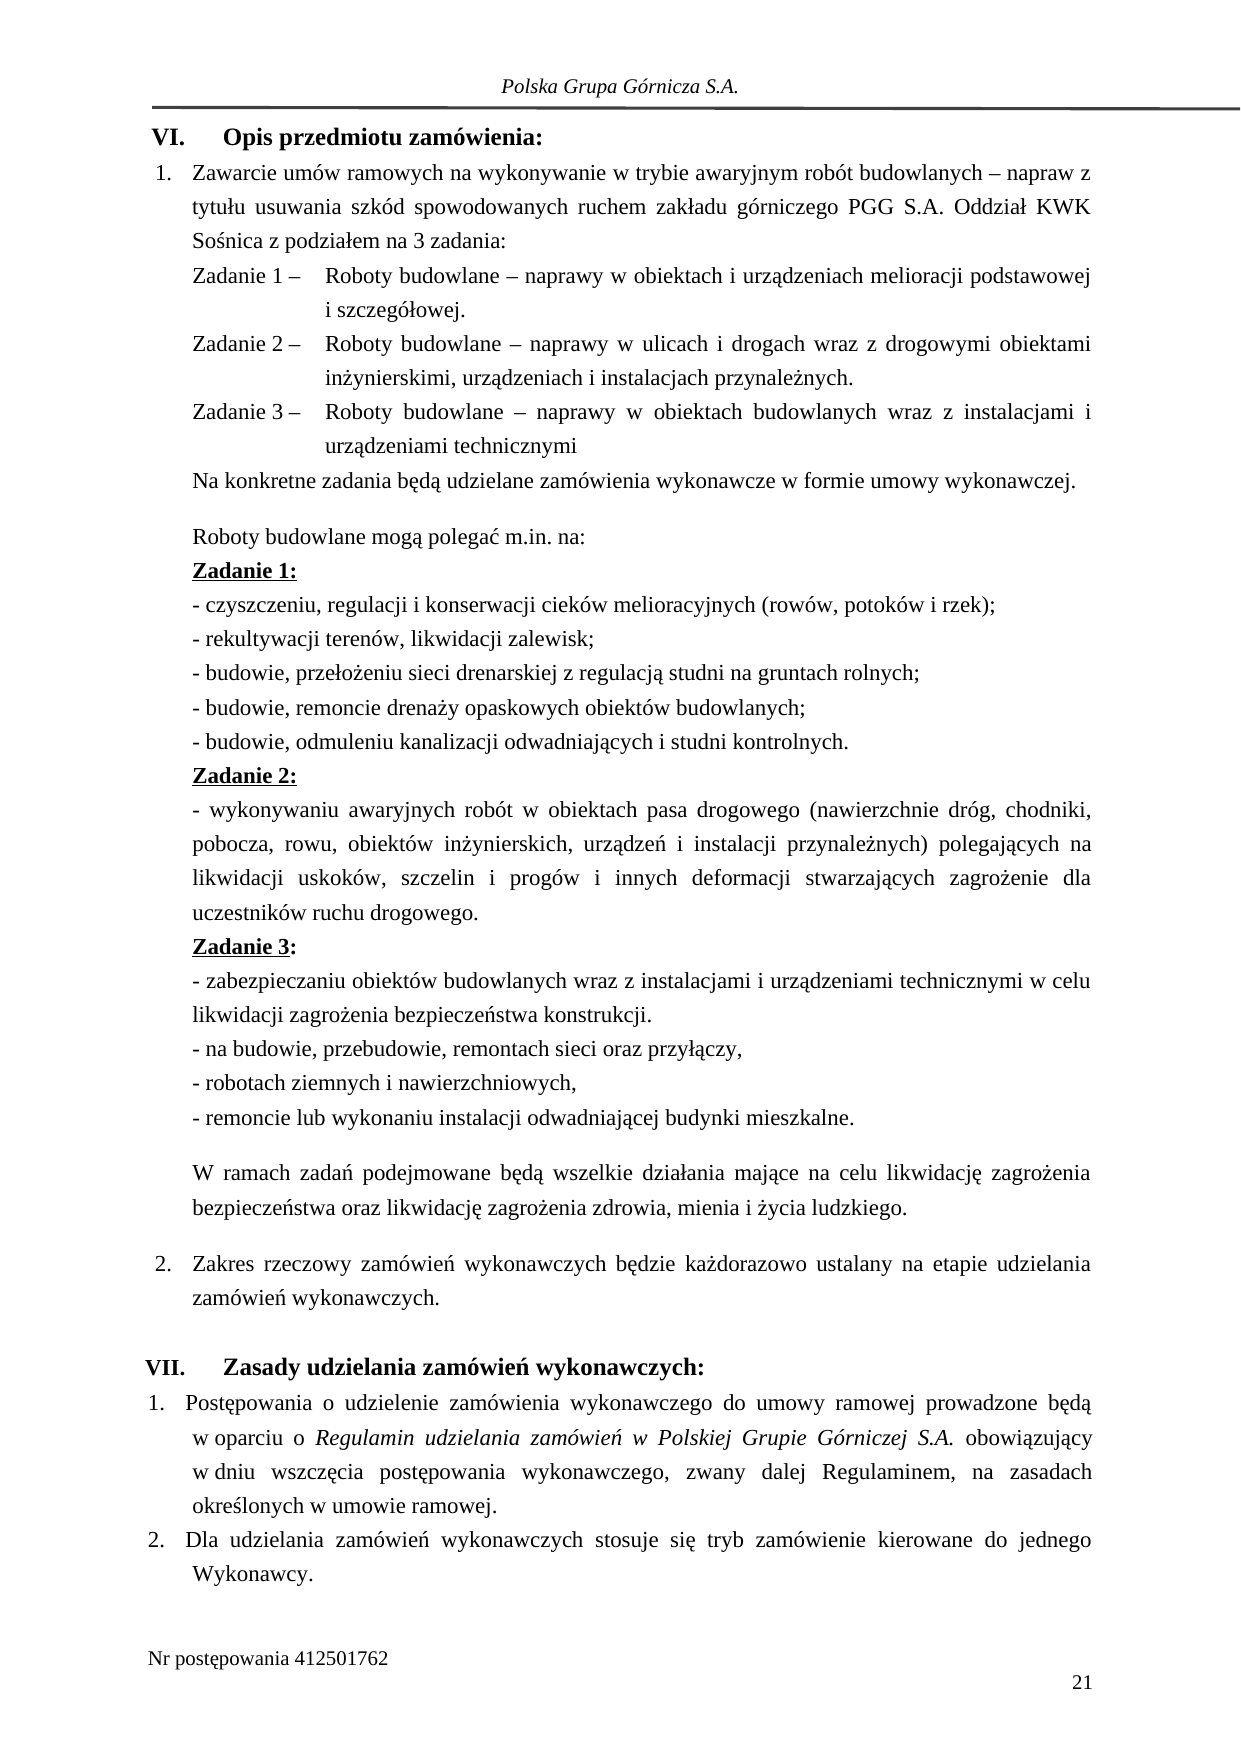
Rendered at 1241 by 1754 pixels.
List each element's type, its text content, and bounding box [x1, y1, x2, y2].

list Zawarcie umów ramowych na wykonywanie w trybie awaryjnym robót budowlanych – napraw z tytułu usuwania szkód spowodowanych ruchem zakładu górniczego PGG S.A. Oddział KWK Sośnica z podziałem na 3 zadania: [155, 159, 1093, 254]
text - wykonywaniu awaryjnych robót w obiektach pasa drogowego (nawierzchnie dróg, chodniki, pobocza, rowu, obiektów inżynierskich, urządzeń i instalacji przynależnych) polegających na likwidacji uskoków, szczelin i progów i innych deformacji stwarzających zagrożenie dla uczestników ruchu drogowego. [192, 796, 1093, 925]
text Zadanie 3: [192, 933, 1093, 959]
text Zadanie 1: [192, 557, 1093, 583]
list Dla udzielania zamówień wykonawczych stosuje się tryb zamówienie kierowane do jednego Wykonawcy. [148, 1526, 1093, 1587]
text Zadanie 1 – Roboty budowlane – naprawy w obiektach i urządzeniach melioracji podstawowej i szczegółowej. [192, 262, 1093, 322]
list Opis przedmiotu zamówienia: [185, 122, 1093, 151]
text - robotach ziemnych i nawierzchniowych, [192, 1069, 1093, 1096]
text Zadanie 3 – Roboty budowlane – naprawy w obiektach budowlanych wraz z instalacjami i urządzeniami technicznymi [192, 398, 1093, 459]
text Zadanie 2 – Roboty budowlane – naprawy w ulicach i drogach wraz z drogowymi obiektami inżynierskimi, urządzeniach i instalacjach przynależnych. [192, 330, 1093, 391]
text W ramach zadań podejmowane będą wszelkie działania mające na celu likwidację zagrożenia bezpieczeństwa oraz likwidację zagrożenia zdrowia, mienia i życia ludzkiego. [192, 1159, 1093, 1220]
text - budowie, remoncie drenaży opaskowych obiektów budowlanych; [192, 693, 1093, 720]
list Zakres rzeczowy zamówień wykonawczych będzie każdorazowo ustalany na etapie udzielania zamówień wykonawczych. [154, 1249, 1093, 1310]
text Roboty budowlane mogą polegać m.in. na: [192, 523, 1093, 549]
text Zadanie 2: [192, 762, 1093, 788]
text - zabezpieczaniu obiektów budowlanych wraz z instalacjami i urządzeniami technicznymi w celu likwidacji zagrożenia bezpieczeństwa konstrukcji. [192, 967, 1093, 1027]
text - rekultywacji terenów, likwidacji zalewisk; [192, 625, 1093, 652]
list Zasady udzielania zamówień wykonawczych: [185, 1352, 1093, 1381]
text - budowie, przełożeniu sieci drenarskiej z regulacją studni na gruntach rolnych; [192, 659, 1093, 686]
text - remoncie lub wykonaniu instalacji odwadniającej budynki mieszkalne. [192, 1103, 1093, 1130]
text Na konkretne zadania będą udzielane zamówienia wykonawcze w formie umowy wykonawczej. [192, 467, 1093, 493]
text - czyszczeniu, regulacji i konserwacji cieków melioracyjnych (rowów, potoków i rzek); [192, 591, 1093, 617]
list Postępowania o udzielenie zamówienia wykonawczego do umowy ramowej prowadzone będą w oparciu o Regulamin udzielania zamówień w Polskiej Grupie Górniczej S.A. obowiązujący w dniu wszczęcia postępowania wykonawczego, zwany dalej Regulaminem, na zasadach określonych w umowie ramowej. [148, 1389, 1093, 1518]
text - na budowie, przebudowie, remontach sieci oraz przyłączy, [192, 1035, 1093, 1062]
text - budowie, odmuleniu kanalizacji odwadniających i studni kontrolnych. [192, 728, 1093, 754]
